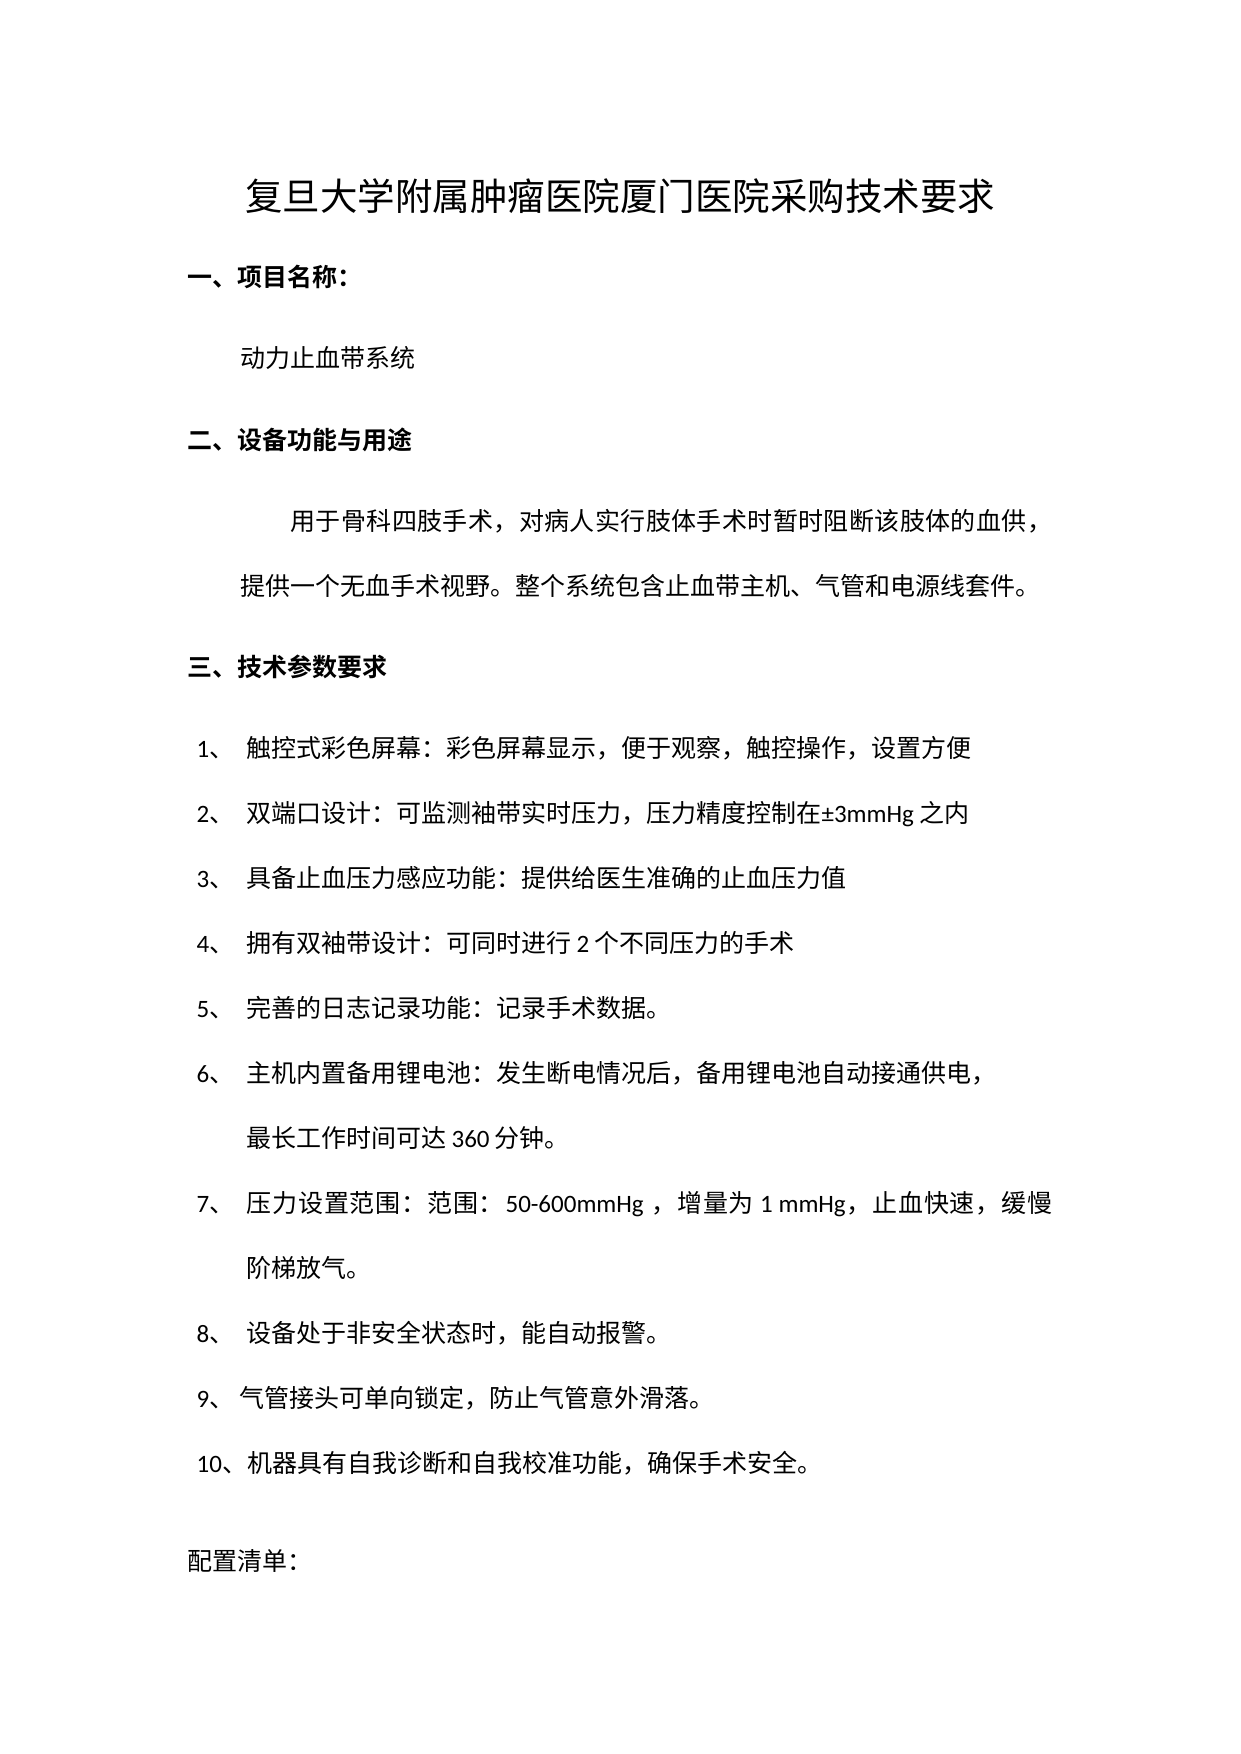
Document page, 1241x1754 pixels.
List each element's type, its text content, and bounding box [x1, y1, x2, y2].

text 10、机器具有自我诊断和自我校准功能，确保手术安全。 [196, 1429, 1053, 1494]
text 配置清单： [187, 1527, 1053, 1592]
text 2、 双端口设计：可监测袖带实时压力，压力精度控制在±3mmHg之内 [196, 779, 1053, 844]
text 二、设备功能与用途 [187, 406, 1053, 471]
text 6、 主机内置备用锂电池：发生断电情况后，备用锂电池自动接通供电， [196, 1039, 1053, 1104]
text 3、 具备止血压力感应功能：提供给医生准确的止血压力值 [196, 844, 1053, 909]
text 1、 触控式彩色屏幕：彩色屏幕显示，便于观察，触控操作，设置方便 [196, 714, 1053, 779]
text 动力止血带系统 [240, 324, 1053, 389]
text 一、项目名称： [187, 243, 1053, 308]
text 9、 气管接头可单向锁定，防止气管意外滑落。 [196, 1364, 1053, 1429]
text 复旦大学附属肿瘤医院厦门医院采购技术要求 [187, 162, 1053, 227]
text 5、 完善的日志记录功能：记录手术数据。 [196, 974, 1053, 1039]
text 用于骨科四肢手术，对病人实行肢体手术时暂时阻断该肢体的血供，提供一个无血手术视野。整个系统包含止血带主机、气管和电源线套件。 [240, 487, 1053, 617]
text 最长工作时间可达360分钟。 [240, 1104, 1053, 1169]
text 8、 设备处于非安全状态时，能自动报警。 [196, 1299, 1053, 1364]
text 7、 压力设置范围：范围：50-600mmHg ，增量为1 mmHg，止血快速，缓慢阶梯放气。 [196, 1169, 1053, 1299]
text 4、 拥有双袖带设计：可同时进行2个不同压力的手术 [196, 909, 1053, 974]
text 三、技术参数要求 [187, 633, 1053, 698]
